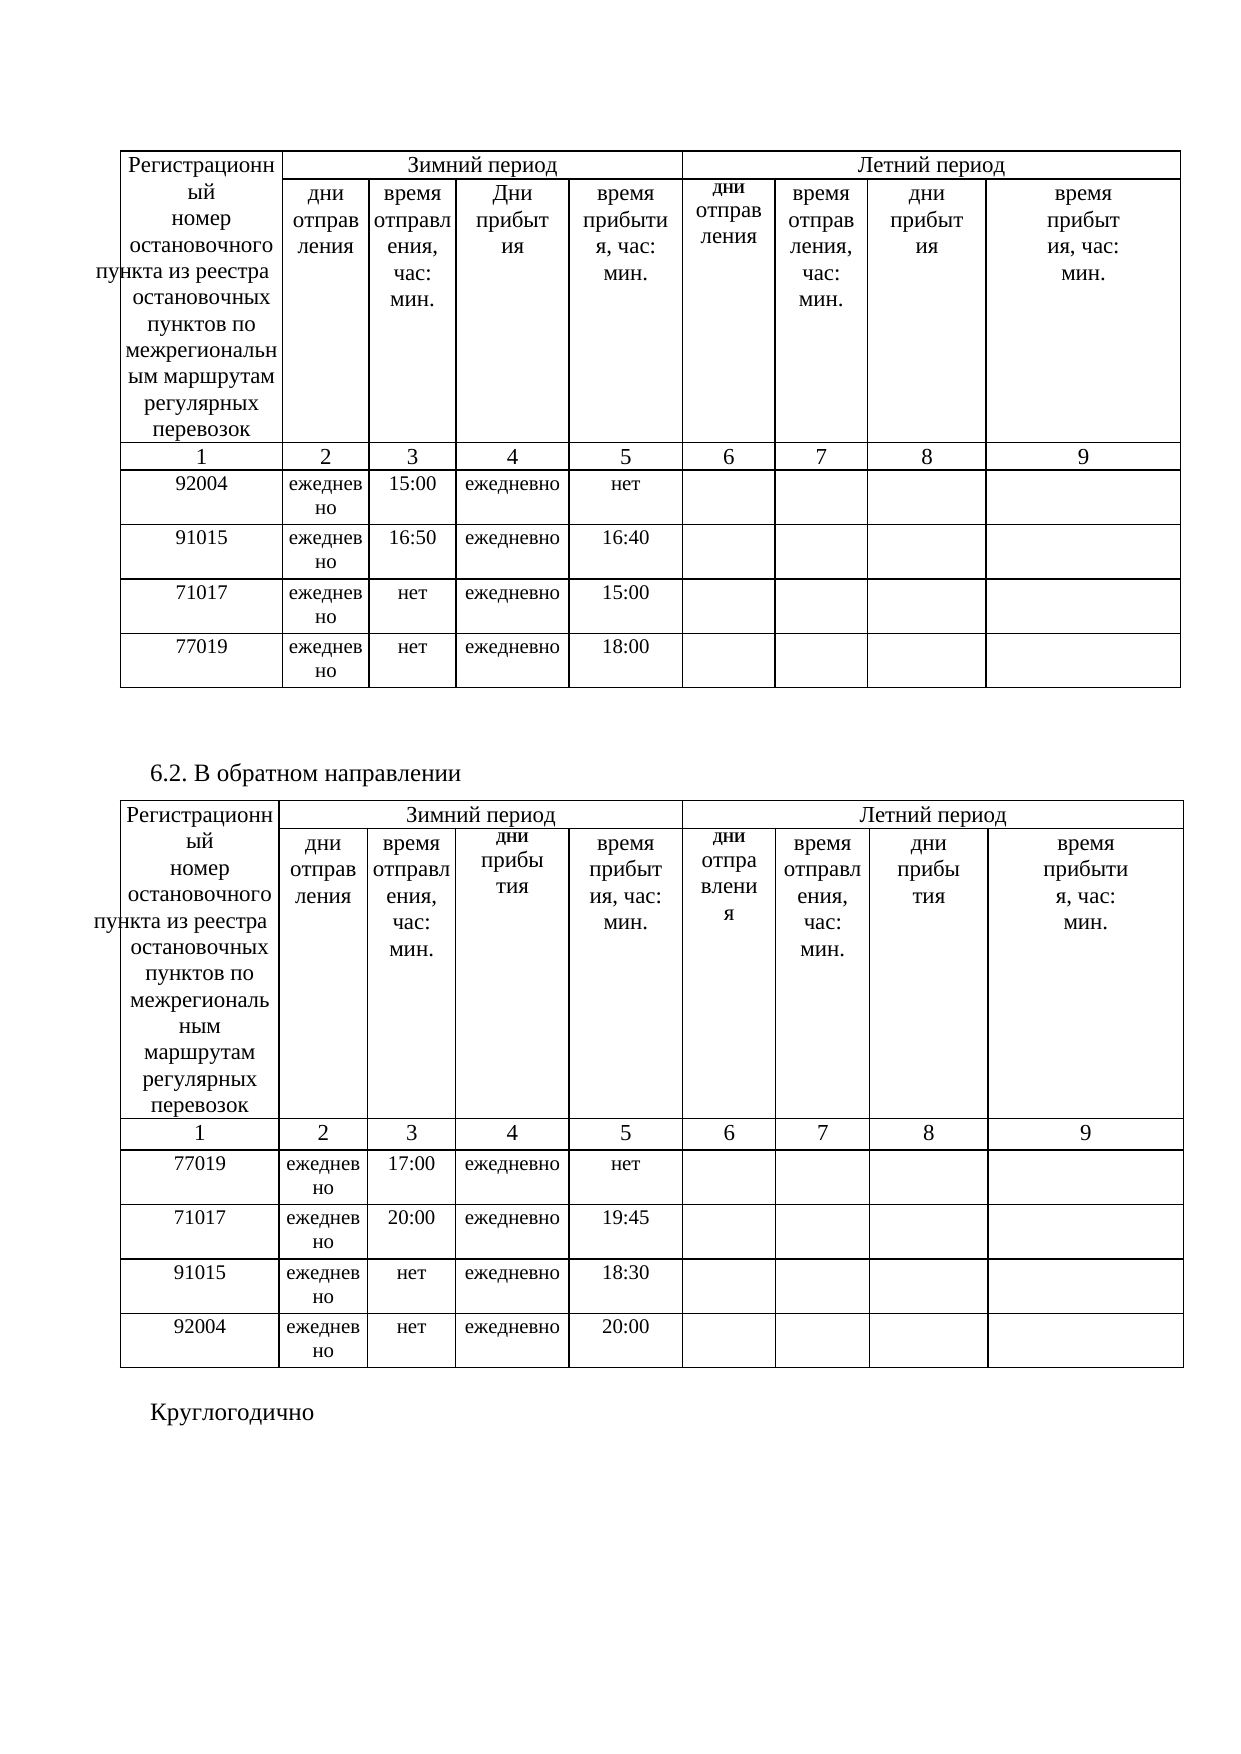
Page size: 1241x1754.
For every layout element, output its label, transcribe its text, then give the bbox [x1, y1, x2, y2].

table_cell [683, 580, 774, 632]
table_cell 6 [683, 1119, 775, 1149]
text 6.2. В обратном направлении [150, 758, 1090, 787]
table_cell 18:00 [570, 634, 682, 687]
table_cell [776, 1205, 869, 1258]
table_cell 1 [121, 1119, 278, 1149]
table_cell 18:30 [570, 1260, 682, 1312]
table_cell 4 [456, 1119, 568, 1149]
table_cell [987, 634, 1180, 687]
table_cell нет [368, 1314, 455, 1367]
table_cell [989, 1314, 1183, 1367]
table_cell 17:00 [368, 1151, 455, 1204]
table_cell время прибыт ия, час: мин. [570, 829, 682, 1117]
table_cell 92004 [121, 1314, 278, 1367]
table_cell ежедневно [456, 1205, 568, 1258]
table_cell время прибыт ия, час: мин. [987, 180, 1180, 441]
table_cell 8 [868, 443, 985, 469]
table_cell ежедневно [457, 580, 568, 632]
table_cell нет [370, 634, 455, 687]
table_cell [683, 1151, 775, 1204]
table_cell [989, 1260, 1183, 1312]
table_cell время прибыти я, час: мин. [570, 180, 682, 441]
table_cell ежедневно [457, 634, 568, 687]
table_cell [870, 1151, 987, 1204]
table_cell 5 [570, 1119, 682, 1149]
table_cell [683, 1205, 775, 1258]
table_cell 16:50 [370, 525, 455, 578]
table_cell 1 [121, 443, 282, 469]
table_cell 8 [870, 1119, 987, 1149]
table_cell [683, 1314, 775, 1367]
table_header Регистрационный номер остановочного пункта из реестра остановочных пунктов по межрегиональным маршрутам регулярных перевозок [121, 152, 282, 441]
table_cell 6 [683, 443, 774, 469]
table_cell [868, 471, 985, 524]
table_cell 15:00 [570, 580, 682, 632]
table_cell 71017 [121, 1205, 278, 1258]
table_cell ДНИ отправ ления [683, 180, 774, 441]
table_header Летний период [683, 801, 1183, 828]
table_cell дни прибыт ия [868, 180, 985, 441]
table_cell [776, 471, 867, 524]
table_cell 77019 [121, 634, 282, 687]
table_cell дни отправ ления [283, 180, 368, 441]
table_cell 7 [776, 443, 867, 469]
table_cell [776, 1314, 869, 1367]
table_header Летний период [683, 152, 1180, 178]
table_cell [868, 580, 985, 632]
table_cell ежедневно [283, 471, 368, 524]
table_cell [870, 1260, 987, 1312]
table_cell 2 [280, 1119, 367, 1149]
table_cell 4 [457, 443, 568, 469]
table_cell ДНИ прибы тия [456, 829, 568, 1117]
table_cell 9 [989, 1119, 1183, 1149]
table_cell 20:00 [570, 1314, 682, 1367]
table_cell 77019 [121, 1151, 278, 1204]
table_cell 19:45 [570, 1205, 682, 1258]
text Круглогодично [150, 1397, 1090, 1426]
table_cell ежедневно [280, 1205, 367, 1258]
table_cell 9 [987, 443, 1180, 469]
table_cell [987, 580, 1180, 632]
table_cell Дни прибыт ия [457, 180, 568, 441]
table_cell ежедневно [283, 634, 368, 687]
table_cell дни прибы тия [870, 829, 987, 1117]
table_cell ежедневно [283, 525, 368, 578]
table_cell 3 [370, 443, 455, 469]
table_cell ежедневно [283, 580, 368, 632]
table_cell [776, 634, 867, 687]
table_cell [870, 1205, 987, 1258]
table_cell [776, 1260, 869, 1312]
table_cell 92004 [121, 471, 282, 524]
table_cell 15:00 [370, 471, 455, 524]
table_cell ежедневно [457, 471, 568, 524]
table_cell нет [570, 1151, 682, 1204]
table_cell 20:00 [368, 1205, 455, 1258]
table_cell [989, 1151, 1183, 1204]
table_cell ежедневно [280, 1151, 367, 1204]
table_cell 7 [776, 1119, 869, 1149]
table_cell ежедневно [456, 1314, 568, 1367]
table_cell нет [370, 580, 455, 632]
table_cell [776, 525, 867, 578]
table_cell 3 [368, 1119, 455, 1149]
table_cell ежедневно [280, 1314, 367, 1367]
table_cell 71017 [121, 580, 282, 632]
table_cell 91015 [121, 525, 282, 578]
table_cell 16:40 [570, 525, 682, 578]
table_header Зимний период [280, 801, 682, 828]
table_cell время отправл ения, час: мин. [368, 829, 455, 1117]
table_cell ежедневно [456, 1151, 568, 1204]
table_cell [989, 1205, 1183, 1258]
table_cell нет [570, 471, 682, 524]
table_header Зимний период [283, 152, 682, 178]
table_cell время прибыти я, час: мин. [989, 829, 1183, 1117]
table_cell ежедневно [456, 1260, 568, 1312]
table_cell ежедневно [280, 1260, 367, 1312]
table_cell [868, 525, 985, 578]
table_cell нет [368, 1260, 455, 1312]
table_cell время отправл ения, час: мин. [370, 180, 455, 441]
table_cell 91015 [121, 1260, 278, 1312]
table_cell дни отправ ления [280, 829, 367, 1117]
table_cell [870, 1314, 987, 1367]
table_header Регистрационный номер остановочного пункта из реестра остановочных пунктов по межрегиональным маршрутам регулярных перевозок [121, 801, 278, 1117]
table_cell ежедневно [457, 525, 568, 578]
table_cell [987, 525, 1180, 578]
table_cell 2 [283, 443, 368, 469]
table_cell время отправл ения, час: мин. [776, 829, 869, 1117]
table_cell [776, 580, 867, 632]
table_cell [683, 634, 774, 687]
table_cell ДНИ отпра влени я [683, 829, 775, 1117]
table_cell [987, 471, 1180, 524]
table_cell [868, 634, 985, 687]
table_cell [683, 471, 774, 524]
table_cell [683, 525, 774, 578]
table_cell время отправ ления, час: мин. [776, 180, 867, 441]
table_cell [683, 1260, 775, 1312]
table_cell 5 [570, 443, 682, 469]
table_cell [776, 1151, 869, 1204]
